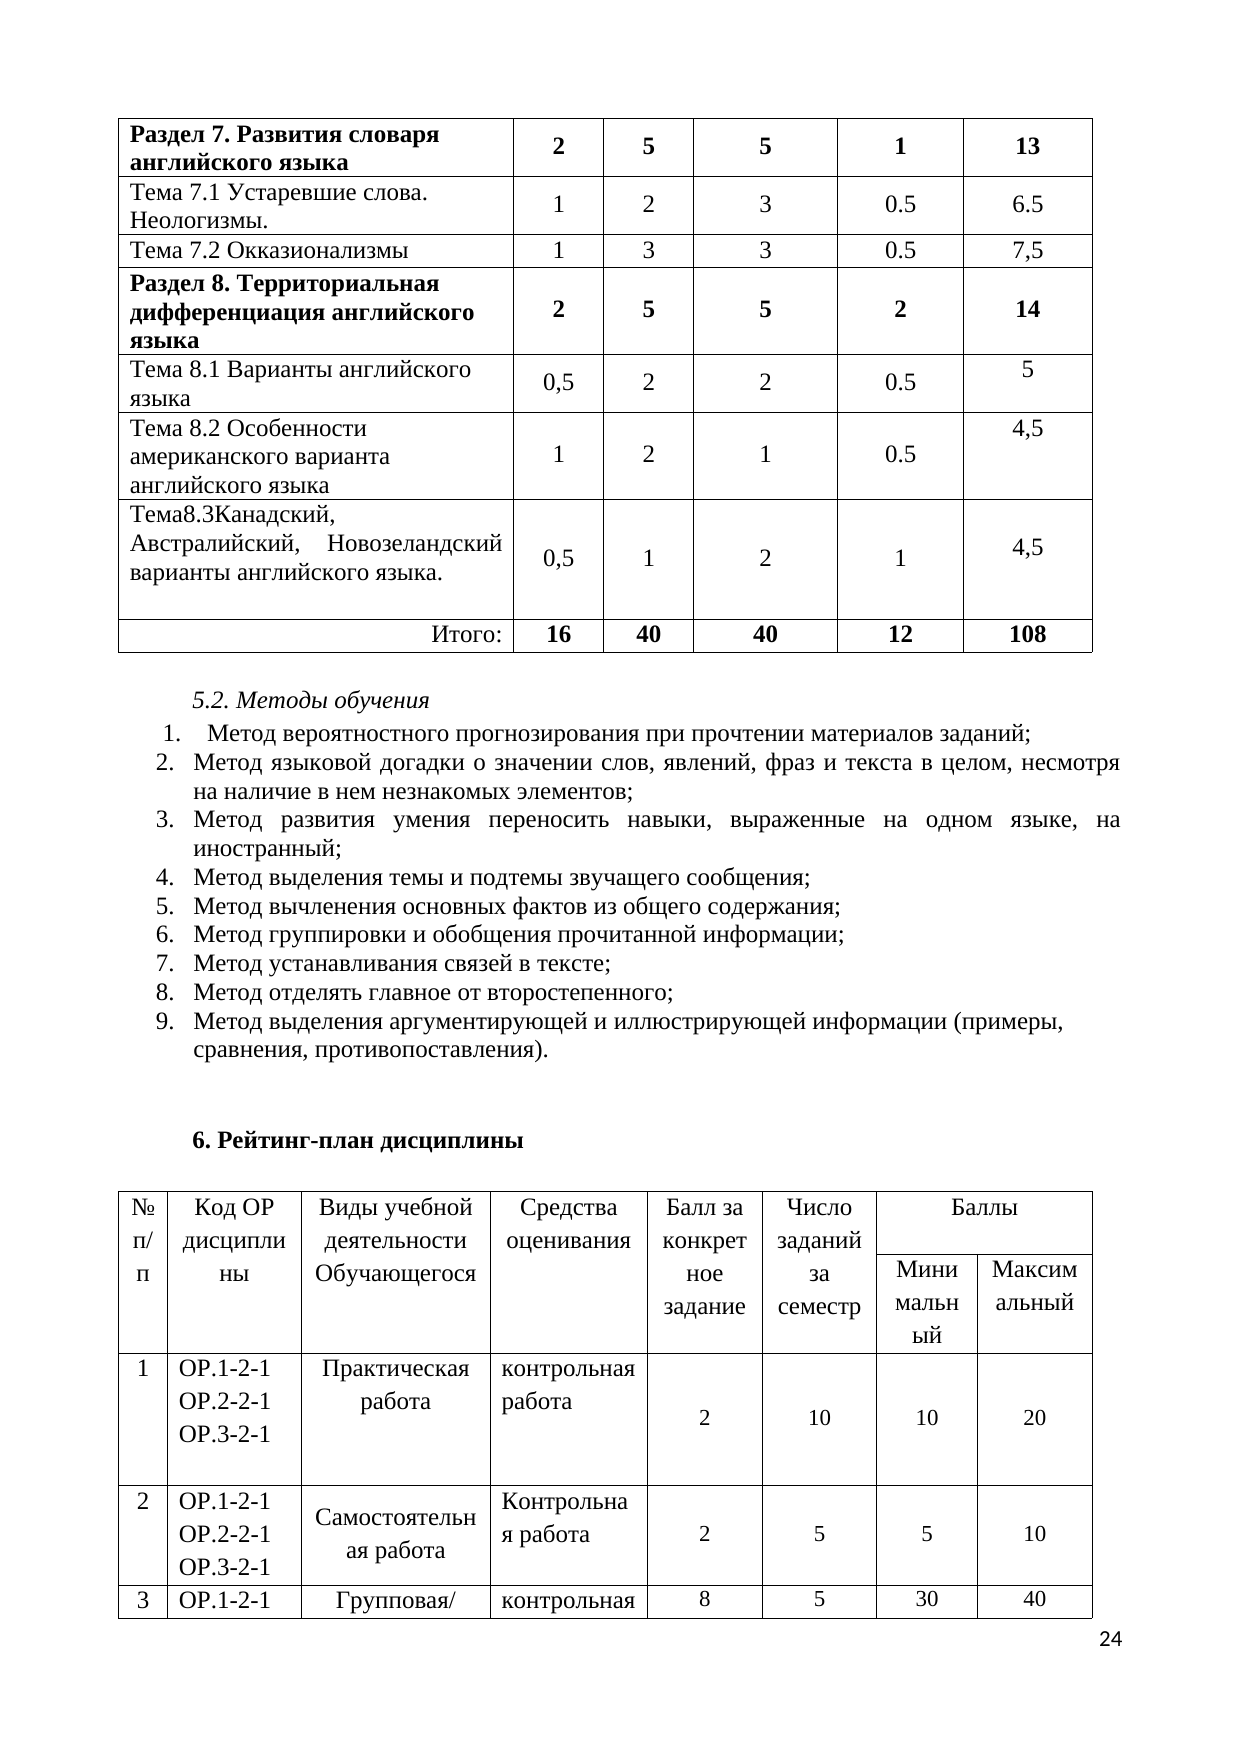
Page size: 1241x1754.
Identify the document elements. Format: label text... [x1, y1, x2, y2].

table_cell 1 [514, 177, 603, 234]
table_cell Раздел 8. Территориальная дифференциация английского языка [119, 268, 513, 354]
table_cell 4,5 [964, 500, 1092, 619]
table_cell 1 [604, 500, 693, 619]
table_cell 2 [838, 268, 963, 354]
table_cell 10 [763, 1354, 876, 1485]
table_cell 10 [978, 1486, 1092, 1584]
table_cell 0.5 [838, 177, 963, 234]
table_cell 2 [514, 268, 603, 354]
table_cell Тема8.3Канадский, Австралийский, Новозеландский варианты английского языка. [119, 500, 513, 619]
table_cell 5 [763, 1486, 876, 1584]
table_cell 3 [694, 235, 837, 267]
table_cell контрольная работа [491, 1354, 647, 1485]
table_cell 1 [838, 500, 963, 619]
table_cell 2 [648, 1354, 762, 1485]
table_cell 5 [604, 119, 693, 176]
list Метод отделять главное от второстепенного; [156, 977, 1122, 1006]
table_cell 0.5 [838, 235, 963, 267]
table_cell 2 [694, 355, 837, 412]
table_cell Тема 7.2 Окказионализмы [119, 235, 513, 267]
table_cell ОР.1-2-1 ОР.2-2-1 ОР.3-2-1 [168, 1486, 301, 1584]
table_cell Практическая работа [302, 1354, 490, 1485]
list Метод вычленения основных фактов из общего содержания; [156, 891, 1122, 919]
table_cell 2 [604, 413, 693, 499]
table_cell 5 [964, 355, 1092, 412]
table_cell 2 [648, 1486, 762, 1584]
table_cell 40 [978, 1586, 1092, 1618]
table_cell Тема 8.1 Варианты английского языка [119, 355, 513, 412]
table_cell Максимальный [978, 1255, 1092, 1353]
table_header Балл за конкретное задание [648, 1192, 762, 1353]
list Метод устанавливания связей в тексте; [156, 948, 1122, 977]
table_cell 5 [694, 268, 837, 354]
table_cell 1 [694, 413, 837, 499]
table_cell 16 [514, 620, 603, 652]
table_cell 5 [877, 1486, 977, 1584]
table_cell 5 [694, 119, 837, 176]
table_cell 0,5 [514, 355, 603, 412]
table_cell 108 [964, 620, 1092, 652]
table_cell 30 [877, 1586, 977, 1618]
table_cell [168, 1586, 301, 1618]
table_cell 2 [119, 1486, 167, 1584]
table_cell 40 [694, 620, 837, 652]
table_cell 2 [694, 500, 837, 619]
list Метод группировки и обобщения прочитанной информации; [156, 919, 1122, 948]
table_cell 1 [119, 1354, 167, 1485]
table_header Средства оценивания [491, 1192, 647, 1353]
table_cell 2 [514, 119, 603, 176]
table_cell 3 [694, 177, 837, 234]
table_cell 12 [838, 620, 963, 652]
list Метод развития умения переносить навыки, выраженные на одном языке, на иностранный; [156, 804, 1122, 862]
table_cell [302, 1586, 490, 1618]
table_cell 8 [648, 1586, 762, 1618]
table_cell Итого: [119, 620, 513, 652]
table_cell 6.5 [964, 177, 1092, 234]
table_cell 14 [964, 268, 1092, 354]
table_header Код ОР дисциплины [168, 1192, 301, 1353]
table_cell ОР.1-2-1 ОР.2-2-1 ОР.3-2-1 [168, 1354, 301, 1485]
list Метод выделения аргументирующей и иллюстрирующей информации (примеры, сравнения, противопоставления). [156, 1006, 1122, 1063]
table_cell 40 [604, 620, 693, 652]
table_cell 0.5 [838, 413, 963, 499]
table_cell Самостоятельная работа [302, 1486, 490, 1584]
table_header № п/п [119, 1192, 167, 1353]
table_cell 2 [604, 355, 693, 412]
table_cell 5 [604, 268, 693, 354]
table_cell 1 [838, 119, 963, 176]
table_cell Минимальный [877, 1255, 977, 1353]
table_cell Контрольная работа [491, 1486, 647, 1584]
table_header Число заданий за семестр [763, 1192, 876, 1353]
table_cell контрольная работа [491, 1586, 647, 1618]
list Метод языковой догадки о значении слов, явлений, фраз и текста в целом, несмотря на наличие в нем незнакомых элементов; [156, 747, 1122, 804]
table_cell 4,5 [964, 413, 1092, 499]
table_cell 1 [514, 235, 603, 267]
table_cell 2 [604, 177, 693, 234]
table_header Виды учебной деятельности Обучающегося [302, 1192, 490, 1353]
text 6. Рейтинг-план дисциплины [118, 1125, 1122, 1154]
table_cell 5 [763, 1586, 876, 1618]
table_cell Раздел 7. Развития словаря английского языка [119, 119, 513, 176]
table_cell 10 [877, 1354, 977, 1485]
table_header Баллы [877, 1192, 1092, 1254]
table_cell Тема 7.1 Устаревшие слова. Неологизмы. [119, 177, 513, 234]
table_cell 0,5 [514, 500, 603, 619]
list Метод вероятностного прогнозирования при прочтении материалов заданий; [118, 718, 1122, 747]
table_cell 7,5 [964, 235, 1092, 267]
list Метод выделения темы и подтемы звучащего сообщения; [156, 862, 1122, 891]
table_cell Тема 8.2 Особенности американского варианта английского языка [119, 413, 513, 499]
table_cell 1 [514, 413, 603, 499]
table_cell 0.5 [838, 355, 963, 412]
table_cell 13 [964, 119, 1092, 176]
text 5.2. Методы обучения [118, 685, 1122, 714]
table_cell 3 [119, 1586, 167, 1618]
table_cell 20 [978, 1354, 1092, 1485]
table_cell 3 [604, 235, 693, 267]
